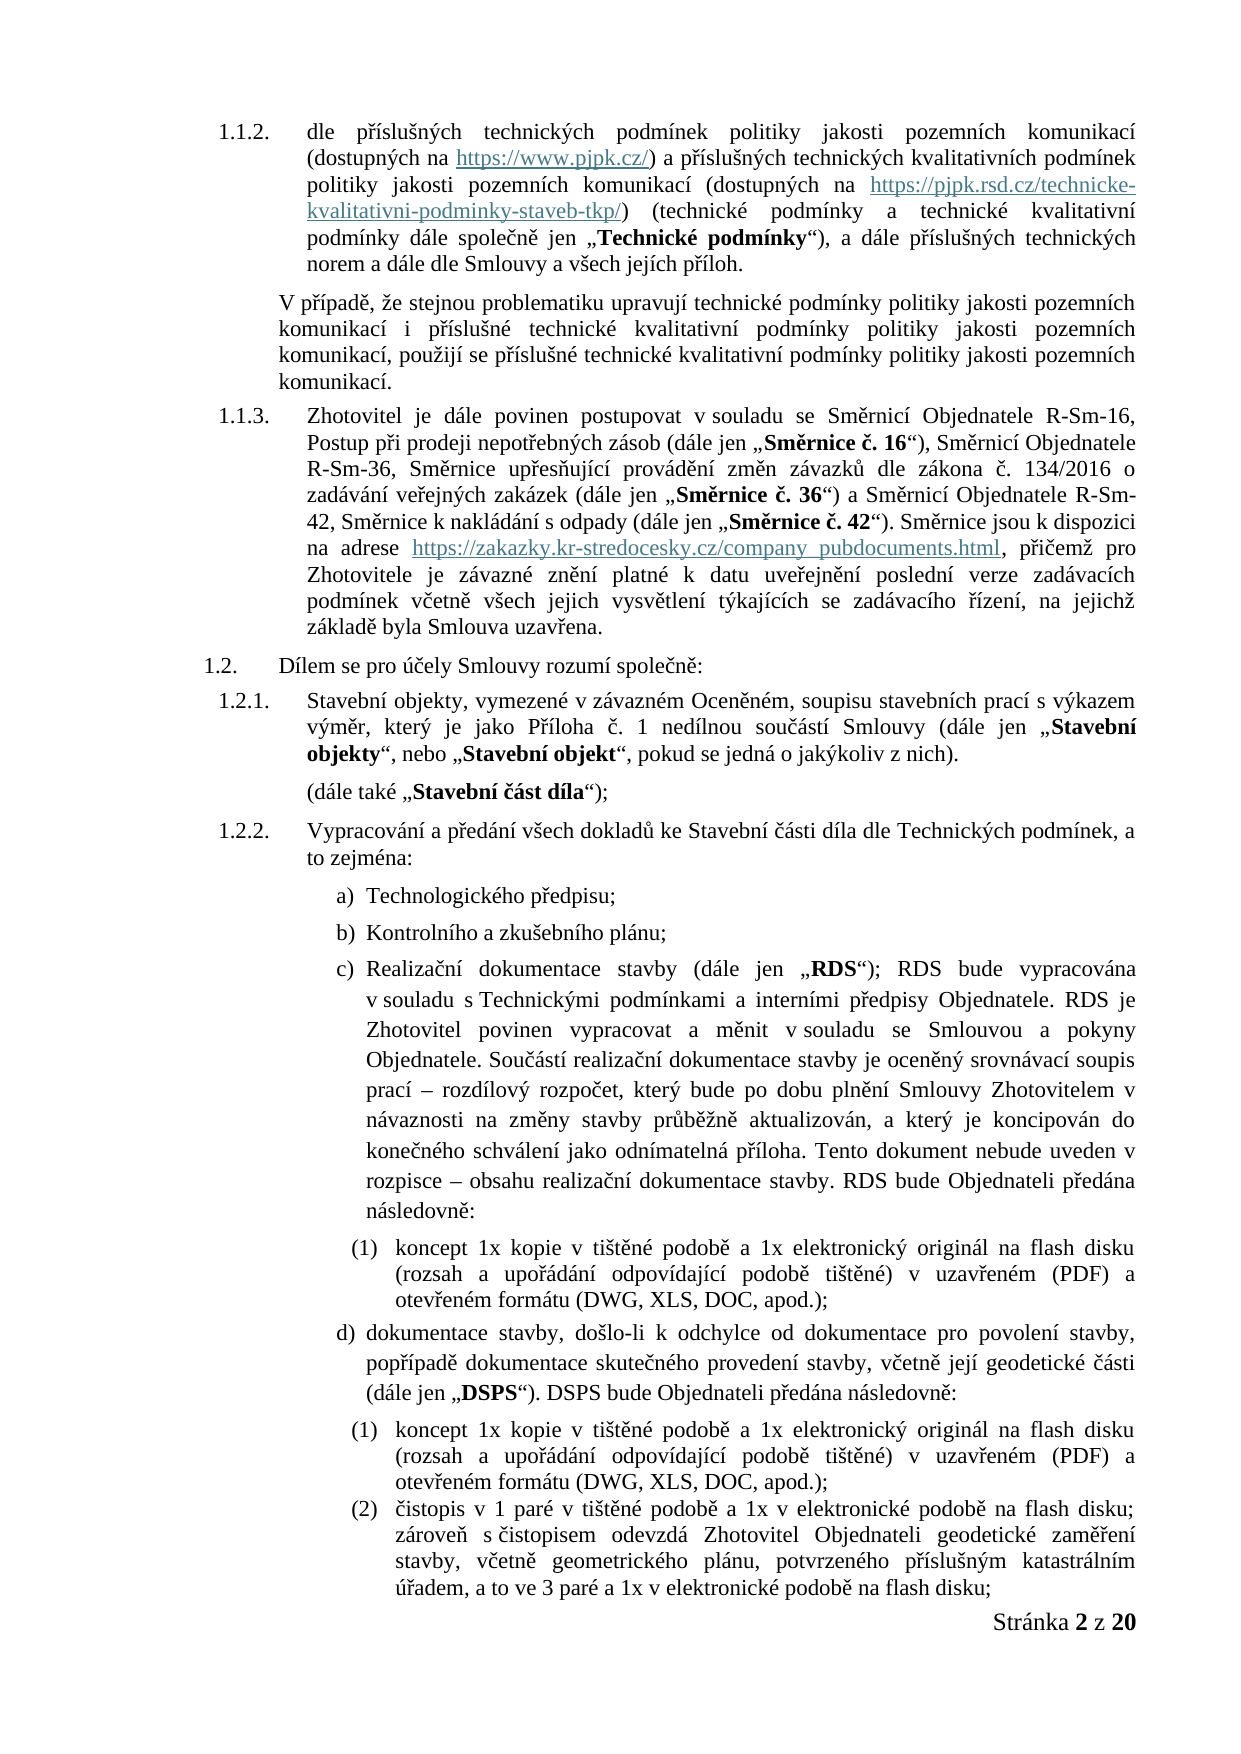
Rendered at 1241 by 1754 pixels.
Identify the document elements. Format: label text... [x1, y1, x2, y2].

subtitle (dále také „Stavební část díla“); [307, 778, 1136, 805]
subtitle V případě, že stejnou problematiku upravují technické podmínky politiky jakosti pozemních komunikací i příslušné technické kvalitativní podmínky politiky jakosti pozemních komunikací, použijí se příslušné technické kvalitativní podmínky politiky jakosti pozemních komunikací. [278, 289, 1136, 394]
subtitle Technologického předpisu; [336, 882, 1136, 909]
subtitle Dílem se pro účely Smlouvy rozumí společně: [203, 652, 1136, 678]
subtitle koncept 1x kopie v tištěné podobě a 1x elektronický originál na flash disku (rozsah a upořádání odpovídající podobě tištěné) v uzavřeném (PDF) a otevřeném formátu (DWG, XLS, DOC, apod.); [351, 1416, 1136, 1495]
subtitle Zhotovitel je dále povinen postupovat v souladu se Směrnicí Objednatele R-Sm-16, Postup při prodeji nepotřebných zásob (dále jen „Směrnice č. 16“), Směrnicí Objednatele R-Sm-36, Směrnice upřesňující provádění změn závazků dle zákona č. 134/2016 o zadávání veřejných zakázek (dále jen „Směrnice č. 36“) a Směrnicí Objednatele R-Sm-42, Směrnice k nakládání s odpady (dále jen „Směrnice č. 42“). Směrnice jsou k dispozici na adrese https://zakazky.kr-stredocesky.cz/company_pubdocuments.html, přičemž pro Zhotovitele je závazné znění platné k datu uveřejnění poslední verze zadávacích podmínek včetně všech jejich vysvětlení týkajících se zadávacího řízení, na jejichž základě byla Smlouva uzavřena. [218, 402, 1136, 640]
subtitle koncept 1x kopie v tištěné podobě a 1x elektronický originál na flash disku (rozsah a upořádání odpovídající podobě tištěné) v uzavřeném (PDF) a otevřeném formátu (DWG, XLS, DOC, apod.); [351, 1233, 1136, 1313]
subtitle Stavební objekty, vymezené v závazném Oceněném, soupisu stavebních prací s výkazem výměr, který je jako Příloha č. 1 nedílnou součástí Smlouvy (dále jen „Stavební objekty“, nebo „Stavební objekt“, pokud se jedná o jakýkoliv z nich). [218, 687, 1136, 766]
subtitle dle příslušných technických podmínek politiky jakosti pozemních komunikací (dostupných na https://www.pjpk.cz/) a příslušných technických kvalitativních podmínek politiky jakosti pozemních komunikací (dostupných na https://pjpk.rsd.cz/technicke-kvalitativni-podminky-staveb-tkp/) (technické podmínky a technické kvalitativní podmínky dále společně jen „Technické podmínky“), a dále příslušných technických norem a dále dle Smlouvy a všech jejích příloh. [218, 118, 1136, 276]
subtitle Vypracování a předání všech dokladů ke Stavební části díla dle Technických podmínek, a to zejména: [218, 817, 1136, 870]
subtitle čistopis v 1 paré v tištěné podobě a 1x v elektronické podobě na flash disku; zároveň s čistopisem odevzdá Zhotovitel Objednateli geodetické zaměření stavby, včetně geometrického plánu, potvrzeného příslušným katastrálním úřadem, a to ve 3 paré a 1x v elektronické podobě na flash disku; [351, 1495, 1136, 1600]
subtitle dokumentace stavby, došlo-li k odchylce od dokumentace pro povolení stavby, popřípadě dokumentace skutečného provedení stavby, včetně její geodetické části (dále jen „DSPS“). DSPS bude Objednateli předána následovně: [336, 1319, 1136, 1406]
subtitle Kontrolního a zkušebního plánu; [336, 919, 1136, 945]
subtitle Realizační dokumentace stavby (dále jen „RDS“); RDS bude vypracována v souladu s Technickými podmínkami a interními předpisy Objednatele. RDS je Zhotovitel povinen vypracovat a měnit v souladu se Smlouvou a pokyny Objednatele. Součástí realizační dokumentace stavby je oceněný srovnávací soupis prací – rozdílový rozpočet, který bude po dobu plnění Smlouvy Zhotovitelem v návaznosti na změny stavby průběžně aktualizován, a který je koncipován do konečného schválení jako odnímatelná příloha. Tento dokument nebude uveden v rozpisce – obsahu realizační dokumentace stavby. RDS bude Objednateli předána následovně: [336, 955, 1136, 1223]
